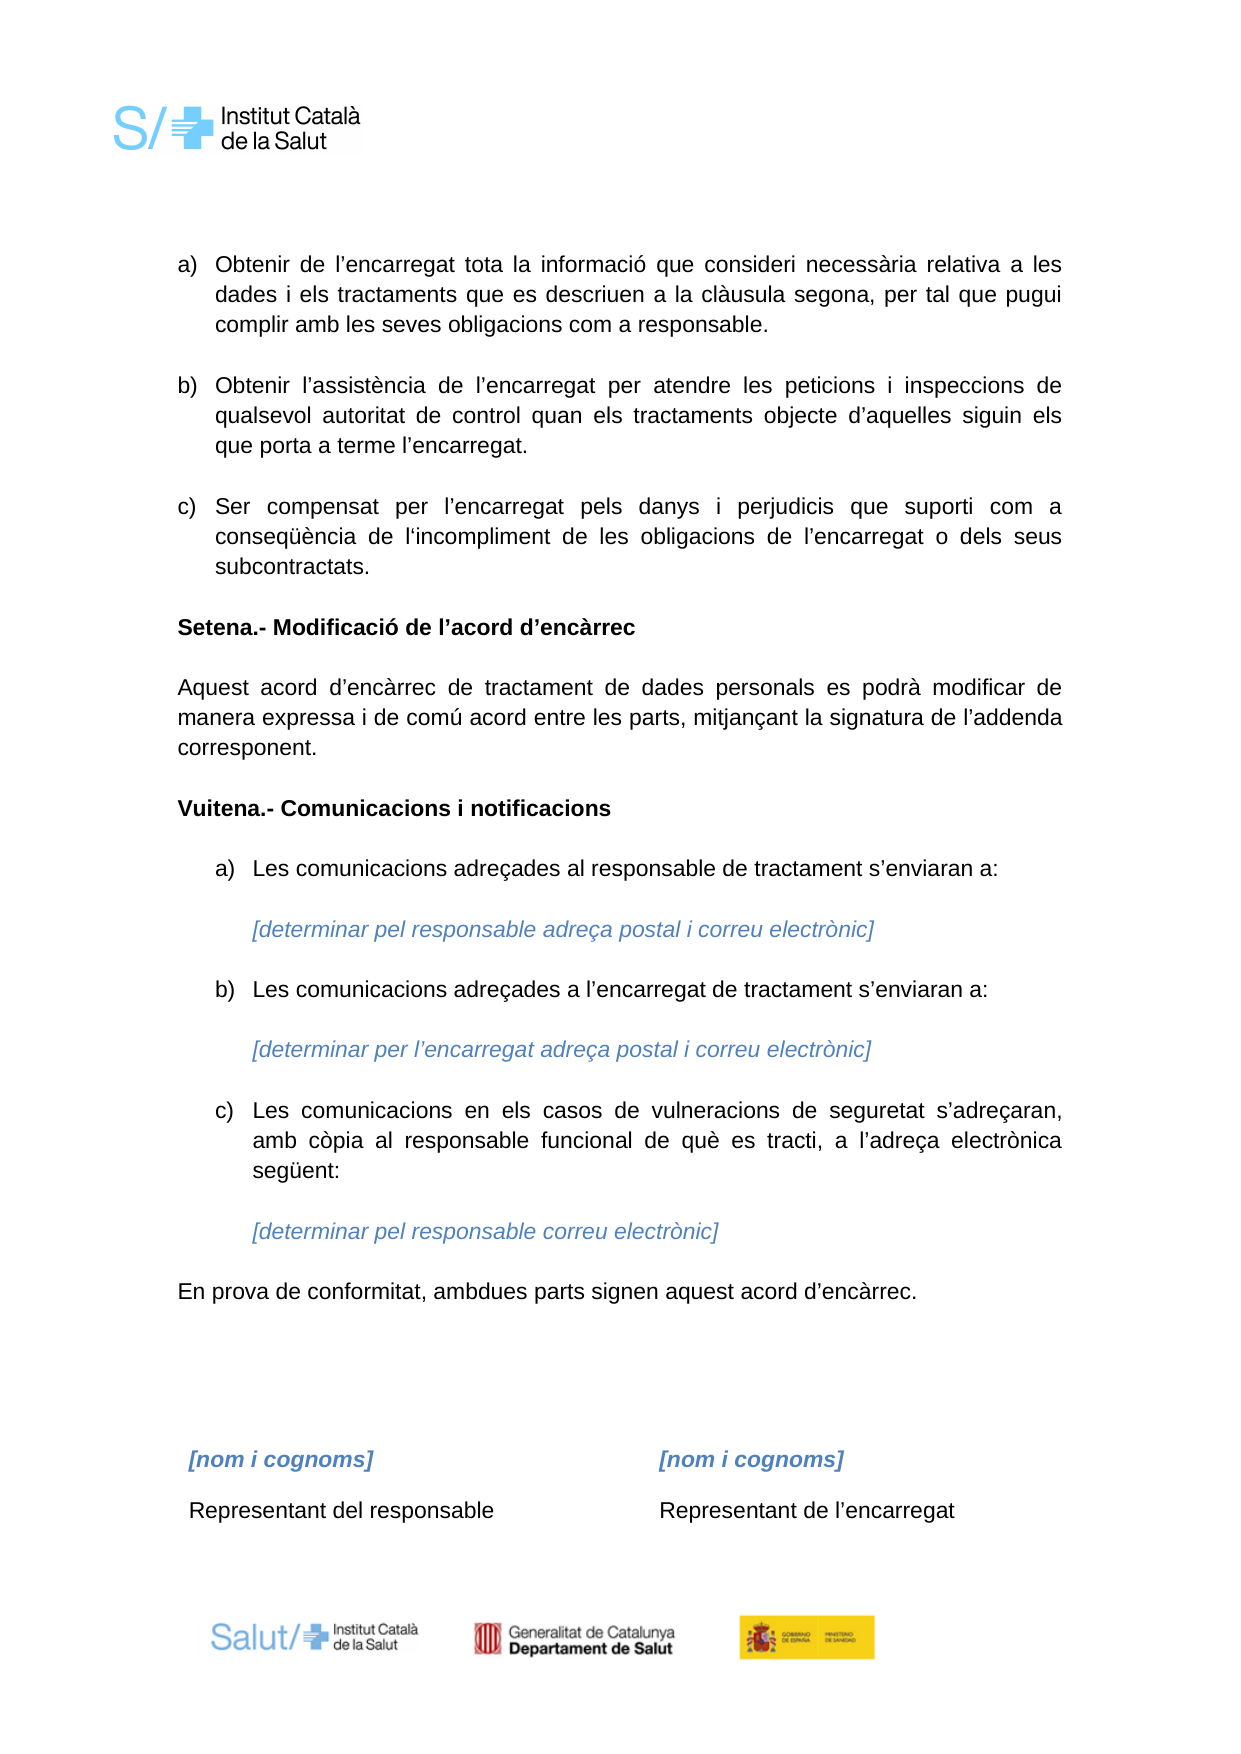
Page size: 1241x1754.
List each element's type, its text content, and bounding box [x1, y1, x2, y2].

table_cell Representant del responsable [177, 1497, 648, 1548]
list Obtenir l’assistència de l’encarregat per atendre les peticions i inspeccions de qualsevol autoritat de control quan els tractaments objecte d’aquelles siguin els que porta a terme l’encarregat. [177, 372, 1063, 459]
list Les comunicacions adreçades a l’encarregat de tractament s’enviaran a: [215, 976, 1063, 1002]
picture [112, 103, 363, 154]
text En prova de conformitat, ambdues parts signen aquest acord d’encàrrec. [177, 1278, 1063, 1304]
list Les comunicacions en els casos de vulneracions de seguretat s’adreçaran, amb còpia al responsable funcional de què es tracti, a l’adreça electrònica següent: [215, 1097, 1063, 1184]
text Aquest acord d’encàrrec de tractament de dades personals es podrà modificar de manera expressa i de comú acord entre les parts, mitjançant la signatura de l’addenda corresponent. [177, 674, 1063, 761]
list Les comunicacions adreçades al responsable de tractament s’enviaran a: [215, 855, 1063, 882]
table_header [nom i cognoms] [177, 1446, 648, 1497]
text Vuitena.- Comunicacions i notificacions [177, 795, 1063, 821]
list [determinar pel responsable correu electrònic] [252, 1218, 1063, 1244]
table_header [nom i cognoms] [648, 1446, 1063, 1497]
table_cell Representant de l’encarregat [648, 1497, 1063, 1548]
list Obtenir de l’encarregat tota la informació que consideri necessària relativa a les dades i els tractaments que es descriuen a la clàusula segona, per tal que pugui complir amb les seves obligacions com a responsable. [177, 251, 1063, 338]
picture [177, 1591, 904, 1681]
list [determinar per l’encarregat adreça postal i correu electrònic] [252, 1036, 1063, 1063]
list [determinar pel responsable adreça postal i correu electrònic] [252, 916, 1063, 942]
text Setena.- Modificació de l’acord d’encàrrec [177, 613, 1063, 640]
list Ser compensat per l’encarregat pels danys i perjudicis que suporti com a conseqüència de l‘incompliment de les obligacions de l’encarregat o dels seus subcontractats. [177, 493, 1063, 579]
